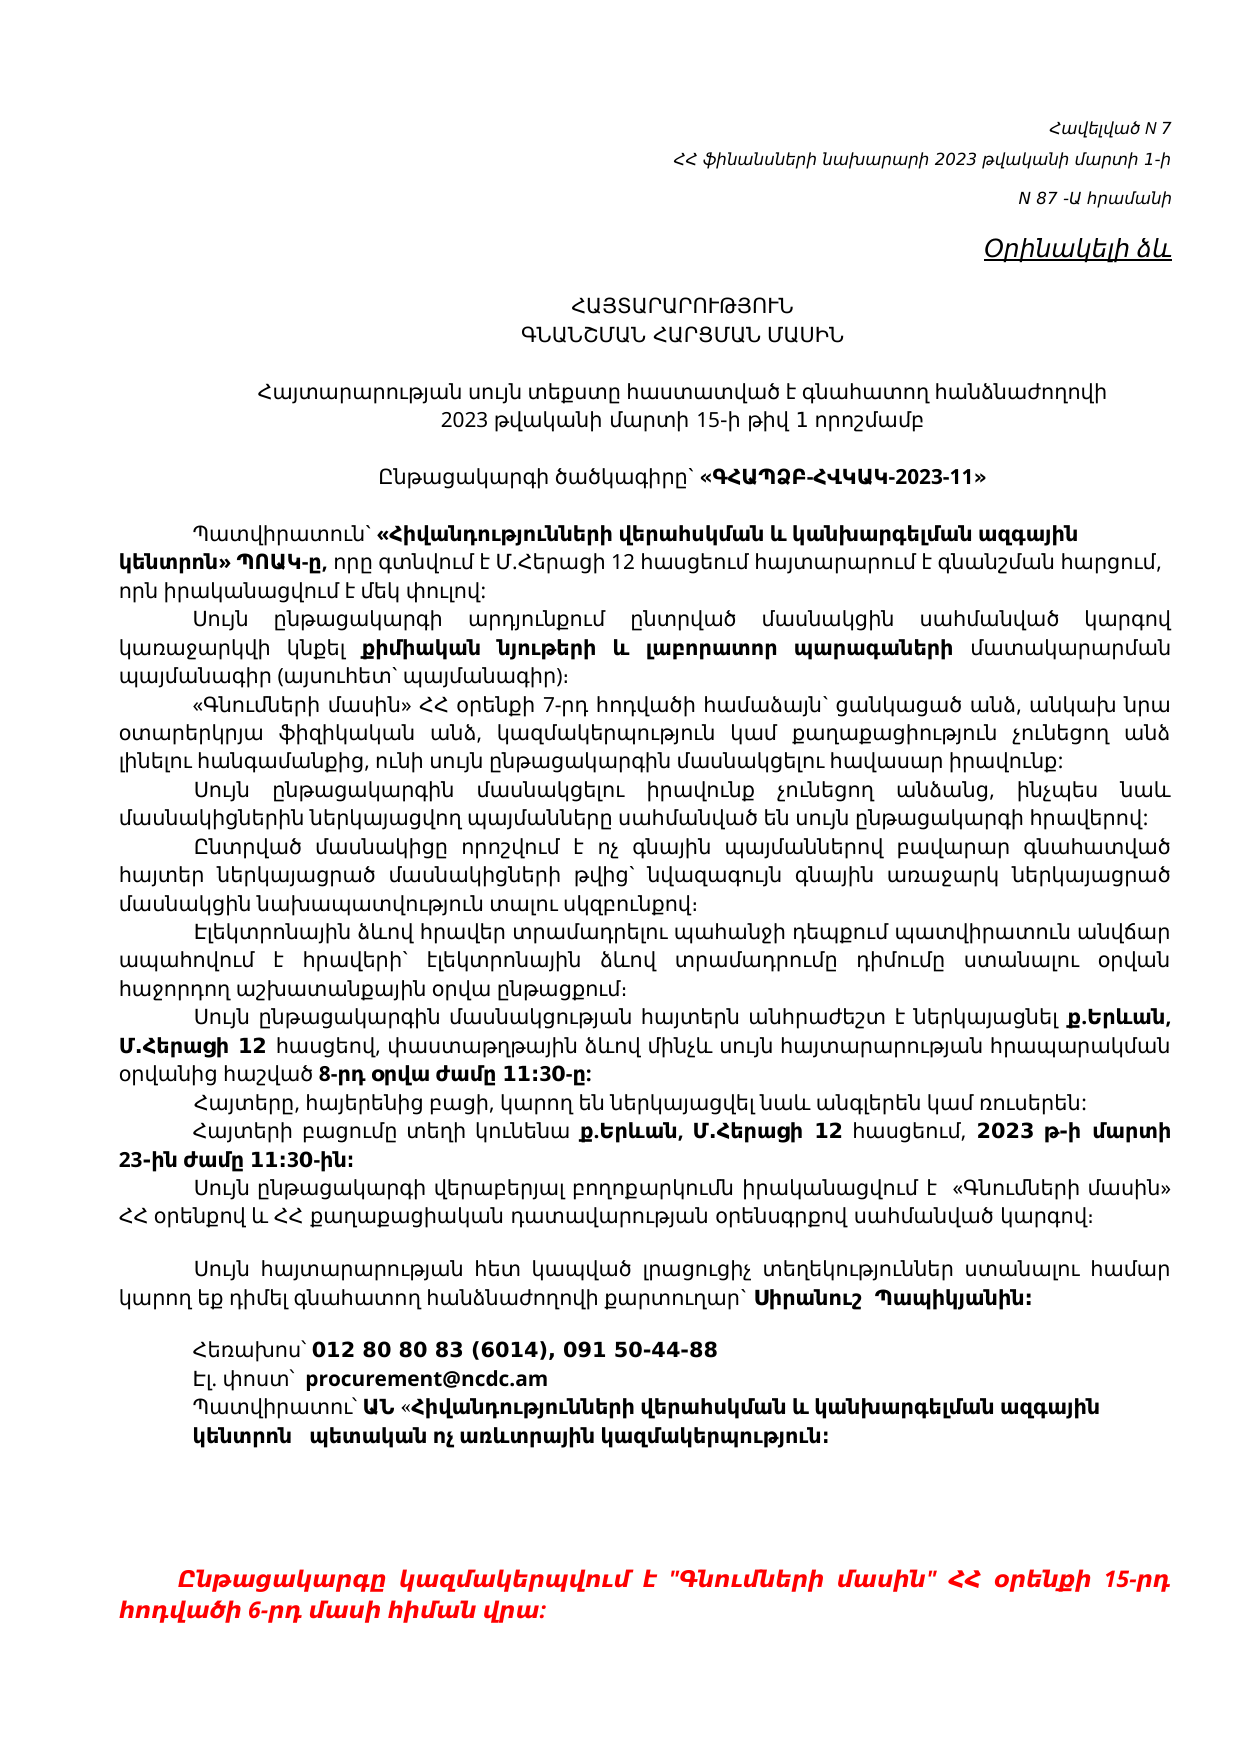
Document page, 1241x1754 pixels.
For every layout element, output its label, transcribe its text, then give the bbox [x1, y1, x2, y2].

text Սույն ընթացակարգի արդյունքում ընտրված մասնակցին սահմանված կարգով կառաջարկվի կնքել քիմիական նյութերի և լաբորատոր պարագաների մատակարարման պայմանագիր (այսուհետ` պայմանագիր)։ [118, 604, 1171, 690]
text Պատվիրատու՝ ԱՆ Հիվանդությունների վերահսկման և կանխարգելման ազգային կենտրոն պետական ոչ առևտրային կազմակերպություն։ [192, 1392, 1171, 1449]
text Ընտրված մասնակիցը որոշվում է ոչ գնային պայմաններով բավարար գնահատված հայտեր ներկայացրած մասնակիցների թվից` նվազագույն գնային առաջարկ ներկայացրած մասնակցին նախապատվություն տալու սկզբունքով։ [118, 832, 1171, 917]
text ՀՀ ֆինանսների նախարարի 2023 թվականի մարտի 1-ի [118, 150, 1171, 170]
text Էլեկտրոնային ձևով հրավեր տրամադրելու պահանջի դեպքում պատվիրատուն անվճար ապահովում է հրավերի` էլեկտրոնային ձևով տրամադրումը դիմումը ստանալու օրվան հաջորդող աշխատանքային օրվա ընթացքում։ [118, 917, 1171, 1002]
text Սույն ընթացակարգի վերաբերյալ բողոքարկումն իրականացվում է «Գնումների մասին» ՀՀ օրենքով և ՀՀ քաղաքացիական դատավարության օրենսգրքով սահմանված կարգով։ [118, 1173, 1171, 1230]
text Ընթացակարգը կազմակերպվում է "Գնումների մասին" ՀՀ օրենքի 15-րդ հոդվածի 6-րդ մասի հիման վրա: [118, 1563, 1171, 1626]
text Էլ. փոստ՝ procurement@ncdc.am [192, 1364, 1171, 1392]
text Սույն հայտարարության հետ կապված լրացուցիչ տեղեկություններ ստանալու համար կարող եք դիմել գնահատող հանձնաժողովի քարտուղար` Սիրանուշ Պապիկյանին: [118, 1254, 1171, 1311]
text Հայտերի բացումը տեղի կունենա ք.Երևան, Մ.Հերացի 12 հասցեում, 2023 թ-ի մարտի 23-ին ժամը 11:30-ին։ [118, 1116, 1171, 1173]
text «Գնումների մասին» ՀՀ օրենքի 7-րդ հոդվածի համաձայն` ցանկացած անձ, անկախ նրա օտարերկրյա ֆիզիկական անձ, կազմակերպություն կամ քաղաքացիություն չունեցող անձ լինելու հանգամանքից, ունի սույն ընթացակարգին մասնակցելու հավասար իրավունք: [118, 690, 1171, 775]
text Սույն ընթացակարգին մասնակցության հայտերն անհրաժեշտ է ներկայացնել ք.Երևան, Մ.Հերացի 12 հասցեով, փաստաթղթային ձևով մինչև սույն հայտարարության հրապարակման օրվանից հաշված 8-րդ օրվա ժամը 11:30-ը: [118, 1002, 1171, 1088]
text 2023 թվականի մարտի 15-ի թիվ 1 որոշմամբ [118, 405, 1171, 434]
text N 87 -Ա հրամանի [118, 189, 1172, 208]
text Հայտարարության սույն տեքստը հաստատված է գնահատող հանձնաժողովի [118, 377, 1171, 405]
text Հավելված N 7 [118, 116, 1171, 139]
text Հեռախոս՝ 012 80 80 83 (6014), 091 50-44-88 [192, 1336, 1171, 1364]
text Պատվիրատուն` «Հիվանդությունների վերահսկման և կանխարգելման ազգային կենտրոն» ՊՈԱԿ-ը, որը գտնվում է Մ.Հերացի 12 հասցեում հայտարարում է գնանշման հարցում, որն իրականացվում է մեկ փուլով: [118, 519, 1171, 604]
text ԳՆԱՆՇՄԱՆ ՀԱՐՑՄԱՆ ՄԱՍԻՆ [118, 320, 1171, 348]
text Օրինակելի ձև [118, 234, 1172, 263]
text Ընթացակարգի ծածկագիրը` «ԳՀԱՊՁԲ-ՀՎԿԱԿ-2023-11» [118, 462, 1171, 491]
text ՀԱՅՏԱՐԱՐՈՒԹՅՈՒՆ [118, 292, 1171, 320]
text Սույն ընթացակարգին մասնակցելու իրավունք չունեցող անձանց, ինչպես նաև մասնակիցներին ներկայացվող պայմանները սահմանված են սույն ընթացակարգի հրավերով: [118, 775, 1171, 832]
text Հայտերը, հայերենից բացի, կարող են ներկայացվել նաև անգլերեն կամ ռուսերեն: [118, 1088, 1171, 1116]
